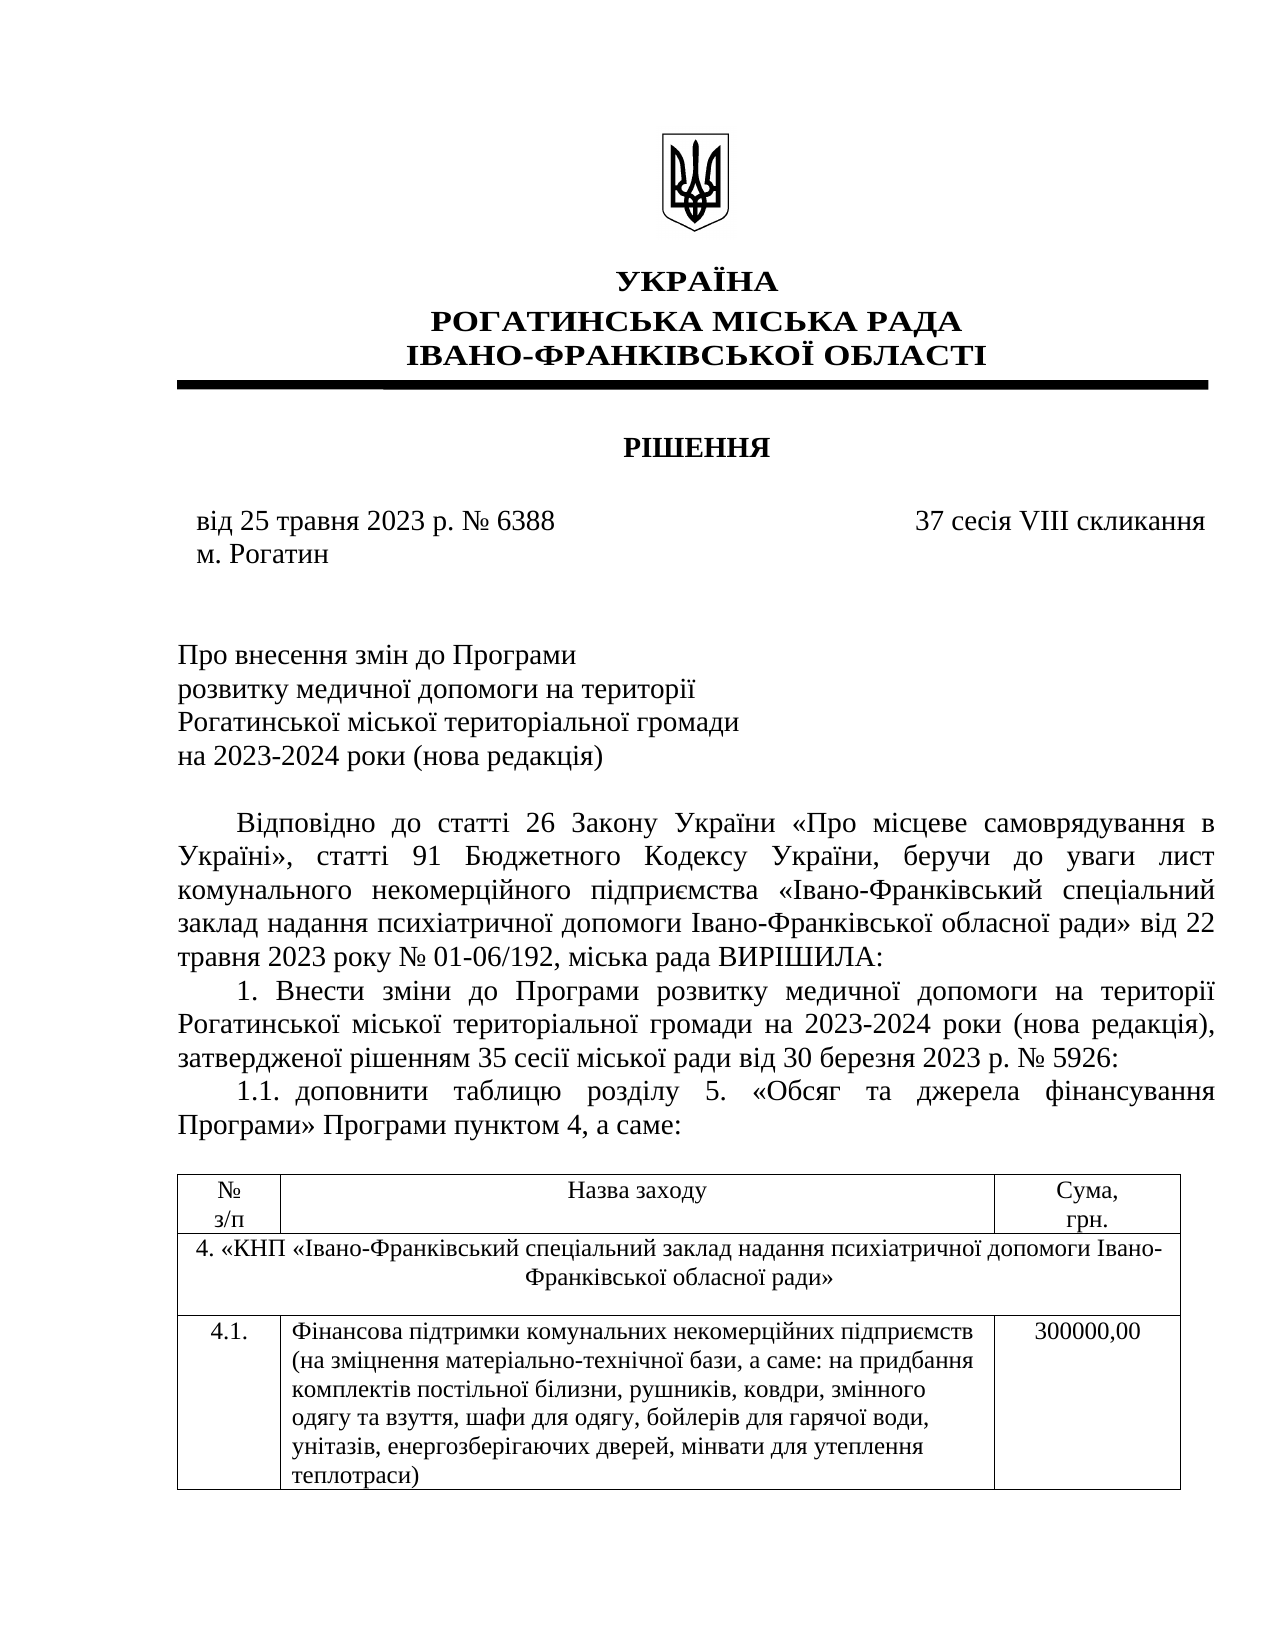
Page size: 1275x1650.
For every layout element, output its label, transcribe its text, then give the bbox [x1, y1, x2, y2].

list доповнити таблицю розділу 5. «Обсяг та джерела фінансування Програми» Програми пунктом 4, а саме: [177, 1073, 1216, 1140]
text ІВАНО-ФРАНКІВСЬКОЇ ОБЛАСТІ [177, 338, 1216, 371]
table_header № з/п [178, 1175, 280, 1232]
text розвитку медичної допомоги на території [177, 671, 1216, 704]
table_cell 4. «КНП «Івано-Франківський спеціальний заклад надання психіатричної допомоги Івано-Франківської обласної ради» [178, 1234, 1180, 1315]
text 1. Внести зміни до Програми розвитку медичної допомоги на території Рогатинської міської територіальної громади на 2023-2024 роки (нова редакція), затвердженої рішенням 35 сесії міської ради від 30 березня 2023 р. № 5926: [177, 973, 1216, 1073]
table_header Сума, грн. [995, 1175, 1180, 1232]
text від 25 травня 2023 р. № 6388 37 сесія VIII скликання [196, 503, 1272, 537]
text на 2023-2024 роки (нова редакція) [177, 738, 1216, 771]
table_header Назва заходу [281, 1175, 994, 1232]
table_cell 300000,00 [995, 1316, 1180, 1489]
text Відповідно до статті 26 Закону України «Про місцеве самоврядування в Україні», статті 91 Бюджетного Кодексу України, беручи до уваги лист комунального некомерційного підприємства «Івано-Франківський спеціальний заклад надання психіатричної допомоги Івано-Франківської обласної ради» від 22 травня 2023 року № 01-06/192, міська рада ВИРІШИЛА: [177, 805, 1216, 973]
text Рогатинської міської територіальної громади [177, 704, 1216, 738]
text Про внесення змін до Програми [177, 637, 1216, 671]
table_cell Фінансова підтримки комунальних некомерційних підприємств (на зміцнення матеріально-технічної бази, а саме: на придбання комплектів постільної білизни, рушників, ковдри, змінного одягу та взуття, шафи для одягу, бойлерів для гарячої води, унітазів, енергозберігаючих дверей, мінвати для утеплення теплотраси) [281, 1316, 994, 1489]
text РОГАТИНСЬКА МІСЬКА РАДА [177, 304, 1216, 338]
text РІШЕННЯ [177, 430, 1216, 463]
text м. Рогатин [196, 537, 1272, 570]
table_cell 4.1. [178, 1316, 280, 1489]
text УКРАЇНА [177, 264, 1216, 298]
